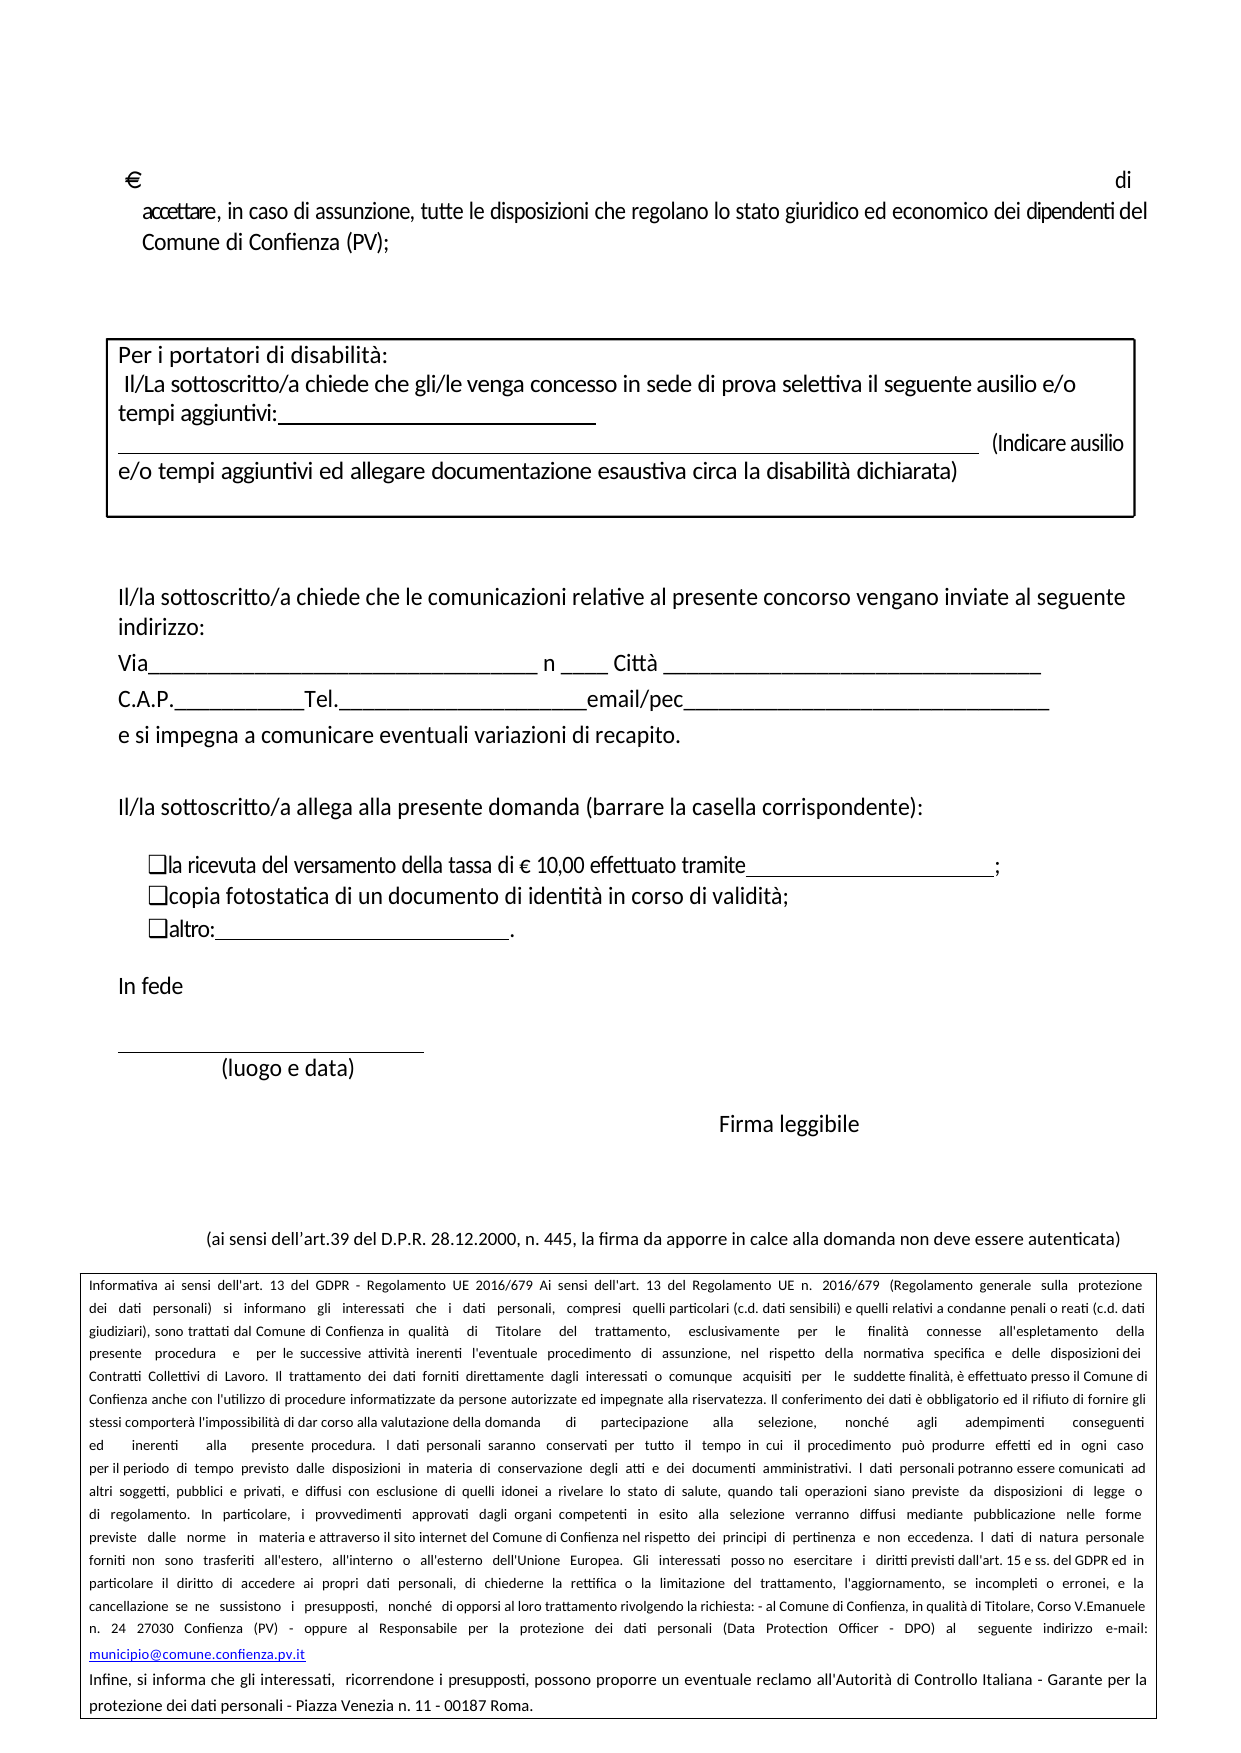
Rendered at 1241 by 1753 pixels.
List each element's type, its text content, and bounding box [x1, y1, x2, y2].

text Il/la sottoscritto/a allega alla presente domanda (barrare la casella corrispondente): [118, 791, 1155, 822]
text e si impegna a comunicare eventuali variazioni di recapito. [118, 719, 1155, 750]
text Via_________________________________ n ____ Città ________________________________ [118, 647, 1155, 678]
text Infine, si informa che gli interessati, ricorrendone i presupposti, possono proporre un eventuale reclamo all'Autorità di Controllo Italiana - Garante per la protezione dei dati personali - Piazza Venezia n. 11 - 00187 Roma. [81, 1666, 1156, 1718]
text ❑copia fotostatica di un documento di identità in corso di validità; [147, 880, 1155, 910]
text Firma leggibile [226, 1108, 1155, 1138]
text Il/la sottoscritto/a chiede che le comunicazioni relative al presente concorso vengano inviate al seguente indirizzo: [118, 581, 1155, 642]
text ❑altro: . In fede [118, 910, 516, 1001]
text Informativa ai sensi dell'art. 13 del GDPR - Regolamento UE 2016/679 Ai sensi dell'art. 13 del Regolamento UE n. 2016/679 (Regolamento generale sulla protezione dei dati personali) si informano gli interessati che i dati personali, compresi quelli particolari (c.d. dati sensibili) e quelli relativi a condanne penali o reati (c.d. dati giudiziari), sono trattati dal Comune di Confienza in qualità di Titolare del trattamento, esclusivamente per le finalità connesse all'espletamento della presente procedura e per le successive attività inerenti l'eventuale procedimento di assunzione, nel rispetto della normativa specifica e delle disposizioni dei Contratti Collettivi di Lavoro. Il trattamento dei dati forniti direttamente dagli interessati o comunque acquisiti per le suddette finalità, è effettuato presso il Comune di Confienza anche con l'utilizzo di procedure informatizzate da persone autorizzate ed impegnate alla riservatezza. Il conferimento dei dati è obbligatorio ed il rifiuto di fornire gli stessi comporterà l'impossibilità di dar corso alla valutazione della domanda di partecipazione alla selezione, nonché agli adempimenti conseguenti ed inerenti alla presente procedura. l dati personali saranno conservati per tutto il tempo in cui il procedimento può produrre effetti ed in ogni caso per il periodo di tempo previsto dalle disposizioni in materia di conservazione degli atti e dei documenti amministrativi. l dati personali potranno essere comunicati ad altri soggetti, pubblici e privati, e diffusi con esclusione di quelli idonei a rivelare lo stato di salute, quando tali operazioni siano previste da disposizioni di legge o di regolamento. In particolare, i provvedimenti approvati dagli organi competenti in esito alla selezione verranno diffusi mediante pubblicazione nelle forme previste dalle norme in materia e attraverso il sito internet del Comune di Confienza nel rispetto dei principi di pertinenza e non eccedenza. l dati di natura personale forniti non sono trasferiti all'estero, all'interno o all'esterno dell'Unione Europea. Gli interessati posso no esercitare i diritti previsti dall'art. 15 e ss. del GDPR ed in particolare il diritto di accedere ai propri dati personali, di chiederne la rettifica o la limitazione del trattamento, l'aggiornamento, se incompleti o erronei, e la cancellazione se ne sussistono i presupposti, nonché di opporsi al loro trattamento rivolgendo la richiesta: - al Comune di Confienza, in qualità di Titolare, Corso V.Emanuele n. 24 27030 Confienza (PV) - oppure al Responsabile per la protezione dei dati personali (Data Protection Officer - DPO) al seguente indirizzo e-mail: municipio@comune.confienza.pv.it [81, 1274, 1156, 1664]
text C.A.P.___________Tel._____________________email/pec_______________________________ [118, 683, 1155, 714]
text ❑la ricevuta del versamento della tassa di € 10,00 effettuato tramite ; [147, 849, 1155, 880]
text (luogo e data) [221, 1047, 1155, 1082]
list di accettare, in caso di assunzione, tutte le disposizioni che regolano lo stato giuridico ed economico dei dipendenti del Comune di Confienza (PV); [125, 165, 1155, 256]
text (ai sensi dell’art.39 del D.P.R. 28.12.2000, n. 445, la firma da apporre in calce alla domanda non deve essere autenticata) [206, 1227, 1155, 1250]
